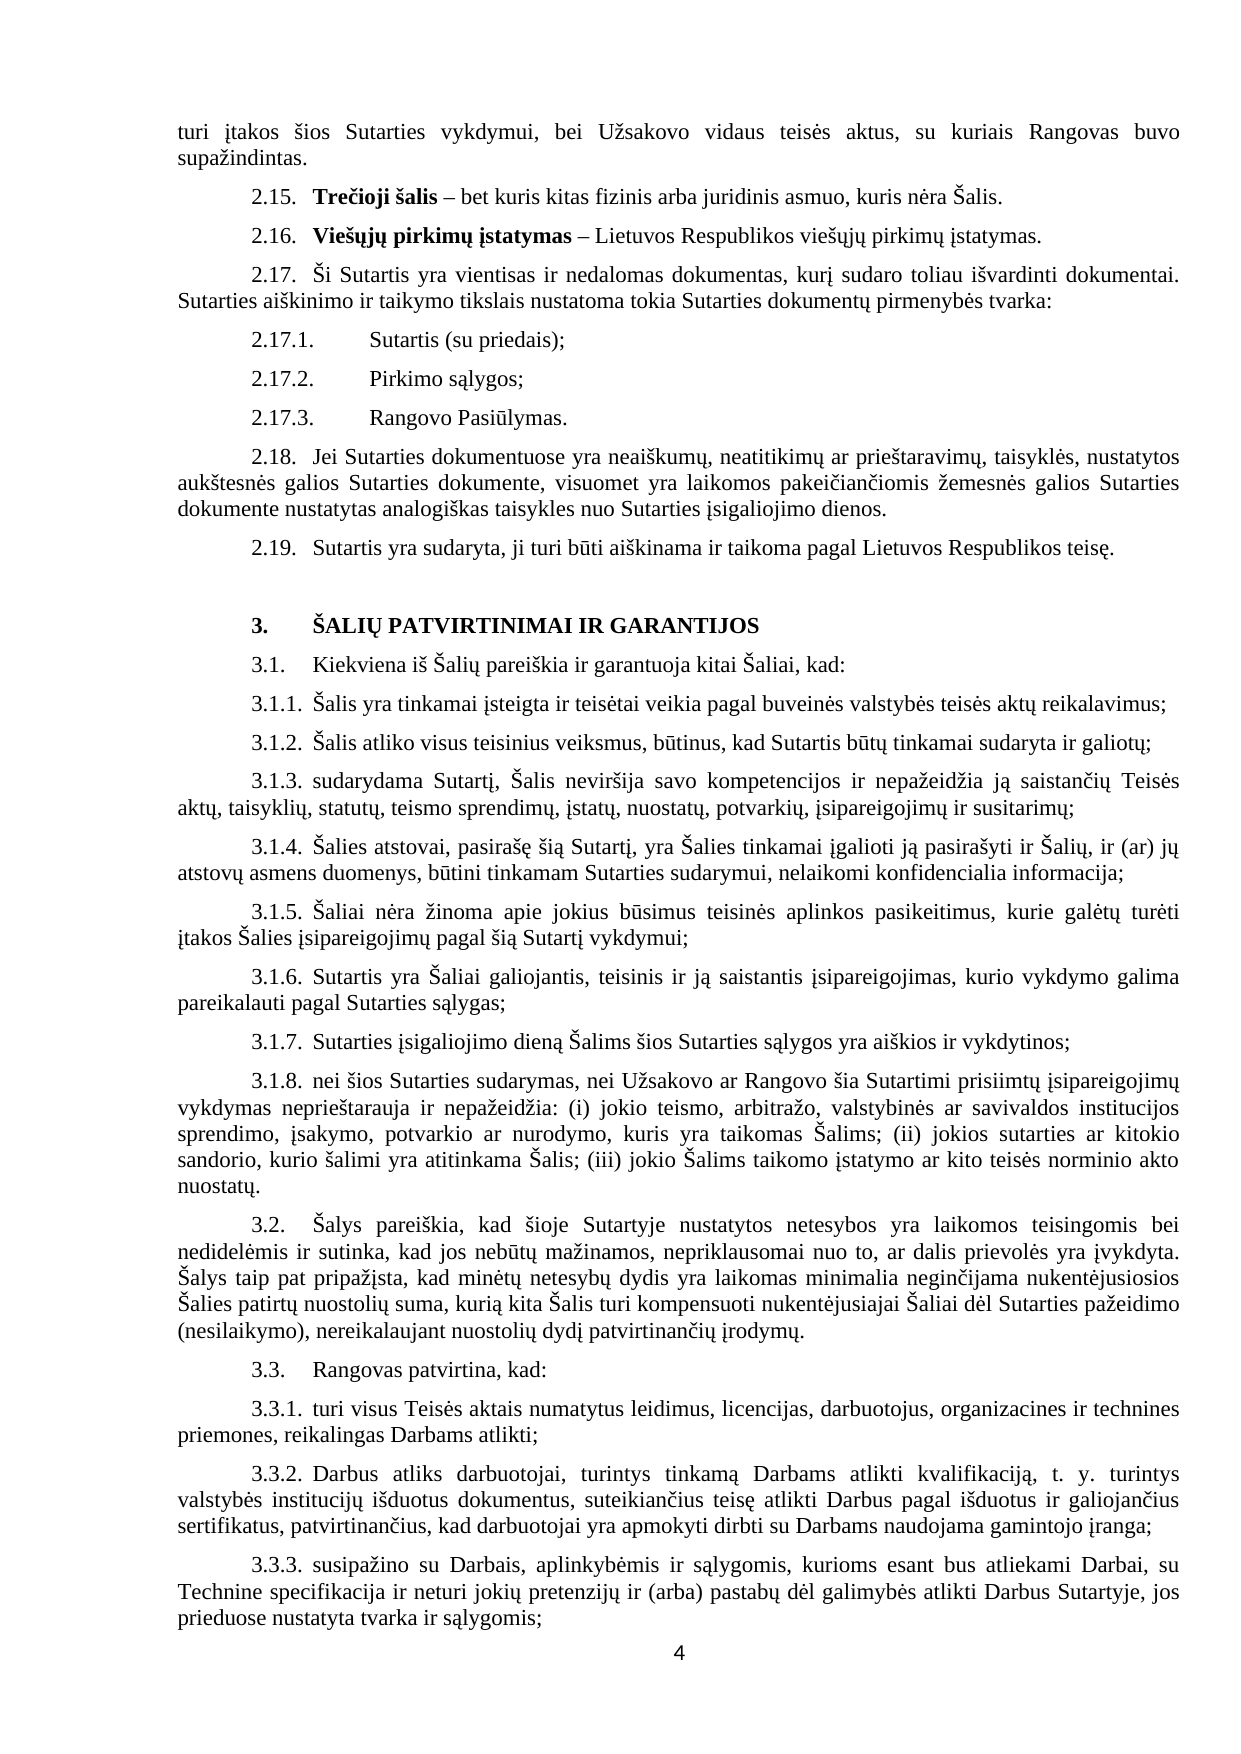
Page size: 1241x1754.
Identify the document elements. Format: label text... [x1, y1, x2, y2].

list Sutartis yra sudaryta, ji turi būti aiškinama ir taikoma pagal Lietuvos Respublikos teisę. [177, 534, 1181, 561]
subtitle ŠALIŲ PATVIRTINIMAI IR GARANTIJOS [177, 612, 1181, 638]
list Darbus atliks darbuotojai, turintys tinkamą Darbams atlikti kvalifikaciją, t. y. turintys valstybės institucijų išduotus dokumentus, suteikiančius teisę atlikti Darbus pagal išduotus ir galiojančius sertifikatus, patvirtinančius, kad darbuotojai yra apmokyti dirbti su Darbams naudojama gamintojo įranga; [177, 1460, 1181, 1539]
list Šalies atstovai, pasirašę šią Sutartį, yra Šalies tinkamai įgalioti ją pasirašyti ir Šalių, ir (ar) jų atstovų asmens duomenys, būtini tinkamam Sutarties sudarymui, nelaikomi konfidencialia informacija; [177, 833, 1181, 885]
list Sutartis yra Šaliai galiojantis, teisinis ir ją saistantis įsipareigojimas, kurio vykdymo galima pareikalauti pagal Sutarties sąlygas; [177, 963, 1181, 1016]
list sudarydama Sutartį, Šalis neviršija savo kompetencijos ir nepažeidžia ją saistančių Teisės aktų, taisyklių, statutų, teismo sprendimų, įstatų, nuostatų, potvarkių, įsipareigojimų ir susitarimų; [177, 767, 1181, 820]
list Rangovo Pasiūlymas. [177, 404, 1181, 430]
list Šalis yra tinkamai įsteigta ir teisėtai veikia pagal buveinės valstybės teisės aktų reikalavimus; [177, 690, 1181, 716]
list Ši Sutartis yra vientisas ir nedalomas dokumentas, kurį sudaro toliau išvardinti dokumentai. Sutarties aiškinimo ir taikymo tikslais nustatoma tokia Sutarties dokumentų pirmenybės tvarka: [177, 261, 1181, 314]
list nei šios Sutarties sudarymas, nei Užsakovo ar Rangovo šia Sutartimi prisiimtų įsipareigojimų vykdymas neprieštarauja ir nepažeidžia: (i) jokio teismo, arbitražo, valstybinės ar savivaldos institucijos sprendimo, įsakymo, potvarkio ar nurodymo, kuris yra taikomas Šalims; (ii) jokios sutarties ar kitokio sandorio, kurio šalimi yra atitinkama Šalis; (iii) jokio Šalims taikomo įstatymo ar kito teisės norminio akto nuostatų. [177, 1067, 1181, 1199]
list Kiekviena iš Šalių pareiškia ir garantuoja kitai Šaliai, kad: [177, 651, 1181, 677]
list Viešųjų pirkimų įstatymas – Lietuvos Respublikos viešųjų pirkimų įstatymas. [177, 222, 1181, 248]
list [177, 118, 1181, 171]
list Jei Sutarties dokumentuose yra neaiškumų, neatitikimų ar prieštaravimų, taisyklės, nustatytos aukštesnės galios Sutarties dokumente, visuomet yra laikomos pakeičiančiomis žemesnės galios Sutarties dokumente nustatytas analogiškas taisykles nuo Sutarties įsigaliojimo dienos. [177, 443, 1181, 522]
list Šaliai nėra žinoma apie jokius būsimus teisinės aplinkos pasikeitimus, kurie galėtų turėti įtakos Šalies įsipareigojimų pagal šią Sutartį vykdymui; [177, 898, 1181, 951]
list Sutarties įsigaliojimo dieną Šalims šios Sutarties sąlygos yra aiškios ir vykdytinos; [177, 1028, 1181, 1055]
list Sutartis (su priedais); [177, 326, 1181, 353]
list Trečioji šalis – bet kuris kitas fizinis arba juridinis asmuo, kuris nėra Šalis. [177, 183, 1181, 210]
list Šalys pareiškia, kad šioje Sutartyje nustatytos netesybos yra laikomos teisingomis bei nedidelėmis ir sutinka, kad jos nebūtų mažinamos, nepriklausomai nuo to, ar dalis prievolės yra įvykdyta. Šalys taip pat pripažįsta, kad minėtų netesybų dydis yra laikomas minimalia neginčijama nukentėjusiosios Šalies patirtų nuostolių suma, kurią kita Šalis turi kompensuoti nukentėjusiajai Šaliai dėl Sutarties pažeidimo (nesilaikymo), nereikalaujant nuostolių dydį patvirtinančių įrodymų. [177, 1211, 1181, 1343]
list Pirkimo sąlygos; [177, 365, 1181, 391]
list turi visus Teisės aktais numatytus leidimus, licencijas, darbuotojus, organizacines ir technines priemones, reikalingas Darbams atlikti; [177, 1394, 1181, 1447]
list Rangovas patvirtina, kad: [177, 1356, 1181, 1382]
list susipažino su Darbais, aplinkybėmis ir sąlygomis, kurioms esant bus atliekami Darbai, su Technine specifikacija ir neturi jokių pretenzijų ir (arba) pastabų dėl galimybės atlikti Darbus Sutartyje, jos prieduose nustatyta tvarka ir sąlygomis; [177, 1551, 1181, 1630]
list Šalis atliko visus teisinius veiksmus, būtinus, kad Sutartis būtų tinkamai sudaryta ir galiotų; [177, 729, 1181, 755]
